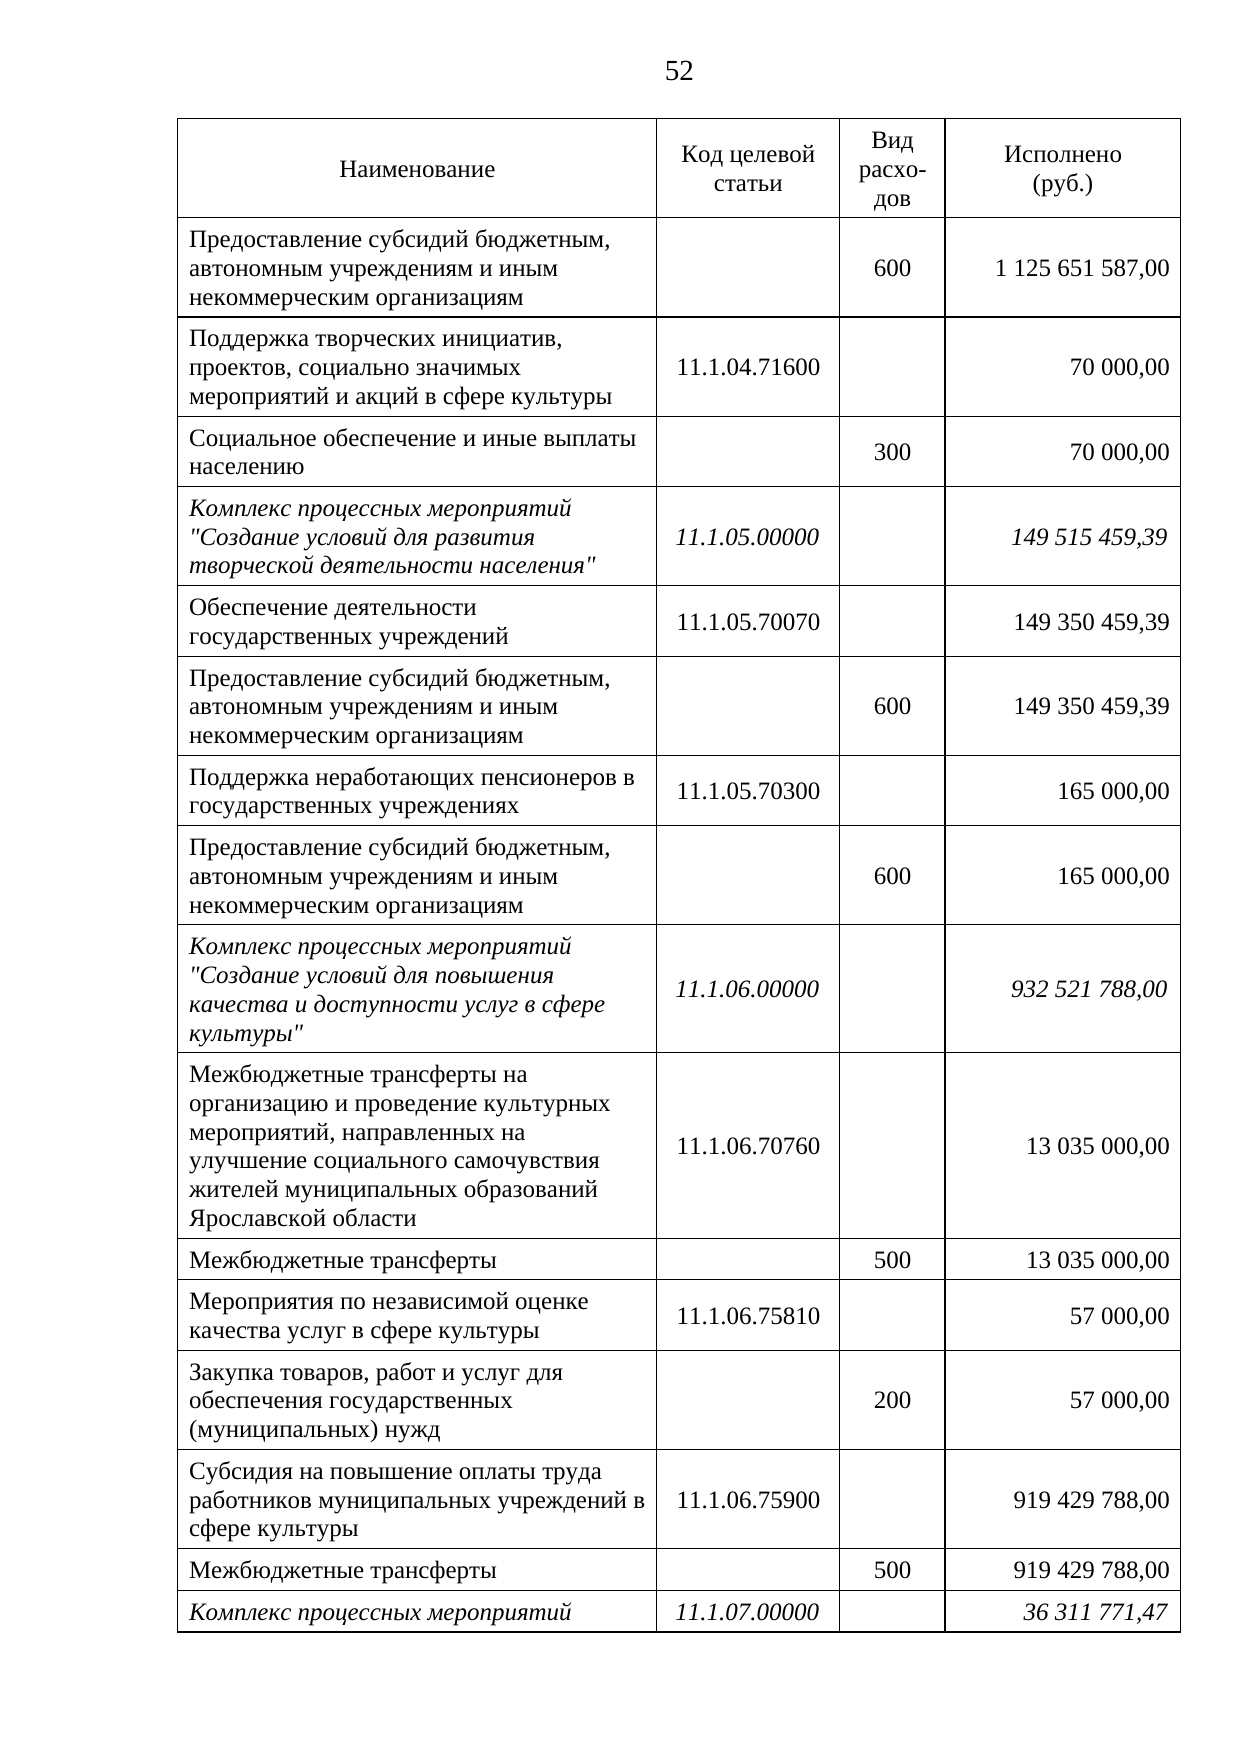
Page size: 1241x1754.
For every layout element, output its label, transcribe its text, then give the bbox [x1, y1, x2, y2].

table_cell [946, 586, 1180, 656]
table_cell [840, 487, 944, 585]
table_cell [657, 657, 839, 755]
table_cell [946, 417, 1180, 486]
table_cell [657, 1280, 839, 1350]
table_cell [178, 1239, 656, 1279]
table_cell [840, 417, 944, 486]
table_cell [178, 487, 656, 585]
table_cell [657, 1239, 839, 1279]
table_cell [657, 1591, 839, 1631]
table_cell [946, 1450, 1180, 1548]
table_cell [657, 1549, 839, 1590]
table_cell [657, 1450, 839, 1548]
table_header Вид расхо-дов [840, 119, 944, 217]
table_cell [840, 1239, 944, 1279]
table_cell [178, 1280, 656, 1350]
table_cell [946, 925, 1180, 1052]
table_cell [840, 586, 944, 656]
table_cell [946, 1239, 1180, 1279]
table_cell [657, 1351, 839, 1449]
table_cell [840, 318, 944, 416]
table_header Код целевой статьи [657, 119, 839, 217]
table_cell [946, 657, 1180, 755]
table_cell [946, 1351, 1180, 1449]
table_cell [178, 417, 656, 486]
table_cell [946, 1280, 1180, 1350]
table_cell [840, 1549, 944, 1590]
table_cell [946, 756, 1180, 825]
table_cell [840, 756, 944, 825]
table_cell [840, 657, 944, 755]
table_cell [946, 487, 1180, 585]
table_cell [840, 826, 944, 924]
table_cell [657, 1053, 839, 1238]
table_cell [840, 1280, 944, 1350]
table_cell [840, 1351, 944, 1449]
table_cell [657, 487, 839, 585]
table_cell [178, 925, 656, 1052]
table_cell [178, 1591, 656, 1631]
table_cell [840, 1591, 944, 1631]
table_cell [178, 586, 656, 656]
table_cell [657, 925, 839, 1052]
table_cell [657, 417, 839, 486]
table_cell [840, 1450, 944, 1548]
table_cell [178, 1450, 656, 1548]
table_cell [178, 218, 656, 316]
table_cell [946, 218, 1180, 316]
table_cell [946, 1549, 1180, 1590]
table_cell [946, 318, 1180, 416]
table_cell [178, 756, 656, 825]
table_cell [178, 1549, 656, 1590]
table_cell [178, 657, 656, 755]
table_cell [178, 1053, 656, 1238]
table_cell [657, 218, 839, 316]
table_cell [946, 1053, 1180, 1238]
table_header Исполнено (руб.) [946, 119, 1180, 217]
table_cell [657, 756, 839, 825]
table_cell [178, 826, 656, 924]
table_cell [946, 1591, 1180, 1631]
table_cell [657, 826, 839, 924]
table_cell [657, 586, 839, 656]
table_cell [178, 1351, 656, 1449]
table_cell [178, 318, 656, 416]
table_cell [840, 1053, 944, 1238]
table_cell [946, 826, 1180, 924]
table_header Наименование [178, 119, 656, 217]
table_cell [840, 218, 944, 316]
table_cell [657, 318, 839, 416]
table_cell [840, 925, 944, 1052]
